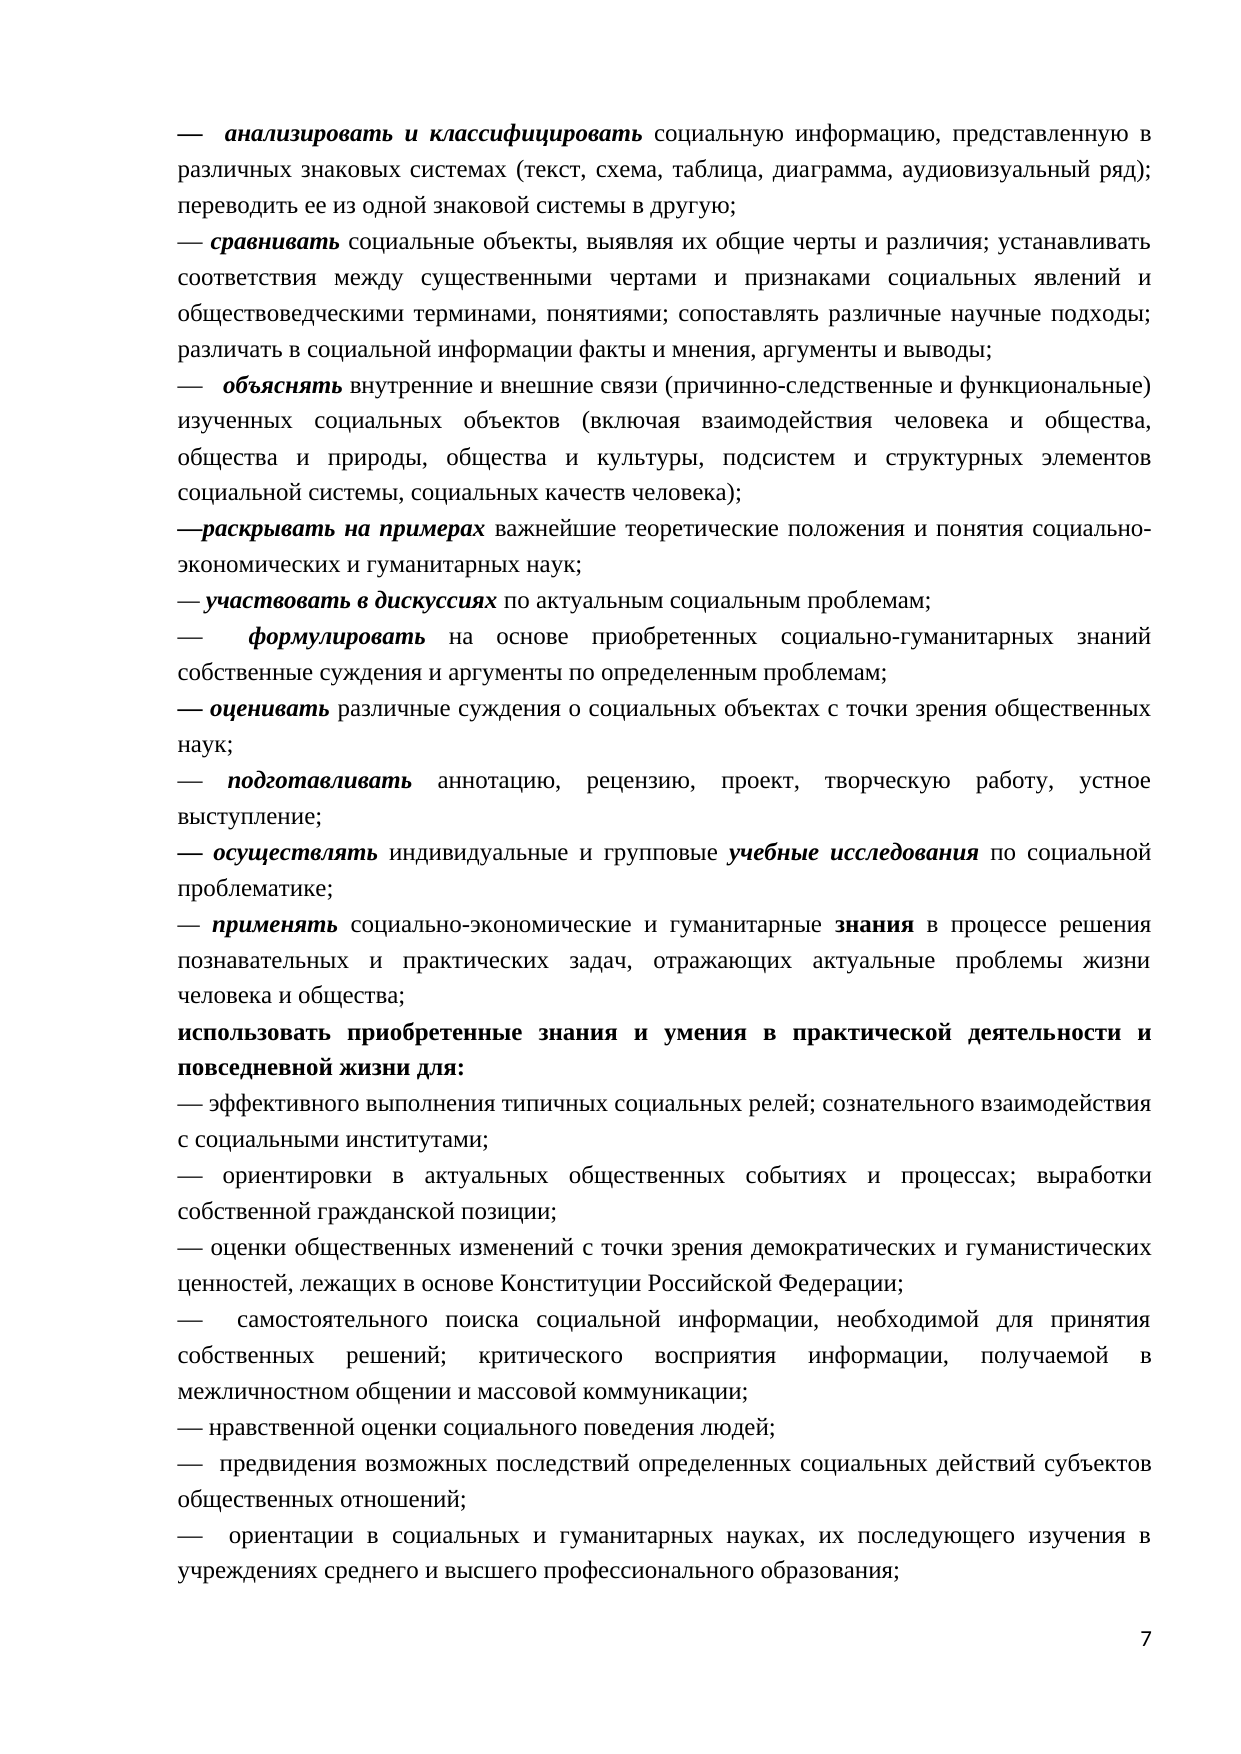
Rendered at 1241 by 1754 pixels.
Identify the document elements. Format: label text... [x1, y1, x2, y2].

text — участвовать в дискуссиях по актуальным социальным проблемам; [177, 585, 1152, 614]
text — оценивать различные суждения о социальных объектах с точки зрения общественных наук; [177, 693, 1152, 758]
text — подготавливать аннотацию, рецензию, проект, творческую работу, устное выступление; [177, 765, 1152, 830]
text — оценки общественных изменений с точки зрения демократических и гуманистических ценностей, лежащих в основе Конституции Российской Федерации; [177, 1232, 1152, 1297]
text — нравственной оценки социального поведения людей; [177, 1412, 1152, 1441]
text — эффективного выполнения типичных социальных релей; сознательного взаимодействия с социальными институтами; [177, 1088, 1152, 1153]
text — самостоятельного поиска социальной информации, необходимой для принятия собственных решений; критического восприятия информации, получаемой в межличностном общении и массовой коммуникации; [177, 1304, 1152, 1405]
text —раскрывать на примерах важнейшие теоретические положения и понятия социально-экономических и гуманитарных наук; [177, 513, 1152, 578]
text использовать приобретенные знания и умения в практической деятельности и повседневной жизни для: [177, 1017, 1152, 1081]
text — предвидения возможных последствий определенных социальных действий субъектов общественных отношений; [177, 1448, 1152, 1512]
text — ориентации в социальных и гуманитарных науках, их последующего изучения в учреждениях среднего и высшего профессионального образования; [177, 1520, 1152, 1584]
text — объяснять внутренние и внешние связи (причинно-следственные и функциональные) изученных социальных объектов (включая взаимодействия человека и общества, общества и природы, общества и культуры, подсистем и структурных элементов социальной системы, социальных качеств человека); [177, 370, 1152, 506]
text — осуществлять индивидуальные и групповые учебные исследования по социальной проблематике; [177, 837, 1152, 902]
text — сравнивать социальные объекты, выявляя их общие черты и различия; устанавливать соответствия между существенными чертами и признаками социальных явлений и обществоведческими терминами, понятиями; сопоставлять различные научные подходы; различать в социальной информации факты и мнения, аргументы и выводы; [177, 226, 1152, 362]
text — применять социально-экономические и гуманитарные знания в процессе решения познавательных и практических задач, отражающих актуальные проблемы жизни человека и общества; [177, 909, 1152, 1009]
text — анализировать и классифицировать социальную информацию, представленную в различных знаковых системах (текст, схема, таблица, диаграмма, аудиовизуальный ряд); переводить ее из одной знаковой системы в другую; [177, 118, 1152, 219]
text — ориентировки в актуальных общественных событиях и процессах; выработки собственной гражданской позиции; [177, 1160, 1152, 1225]
text — формулировать на основе приобретенных социально-гуманитарных знаний собственные суждения и аргументы по определенным проблемам; [177, 621, 1152, 686]
